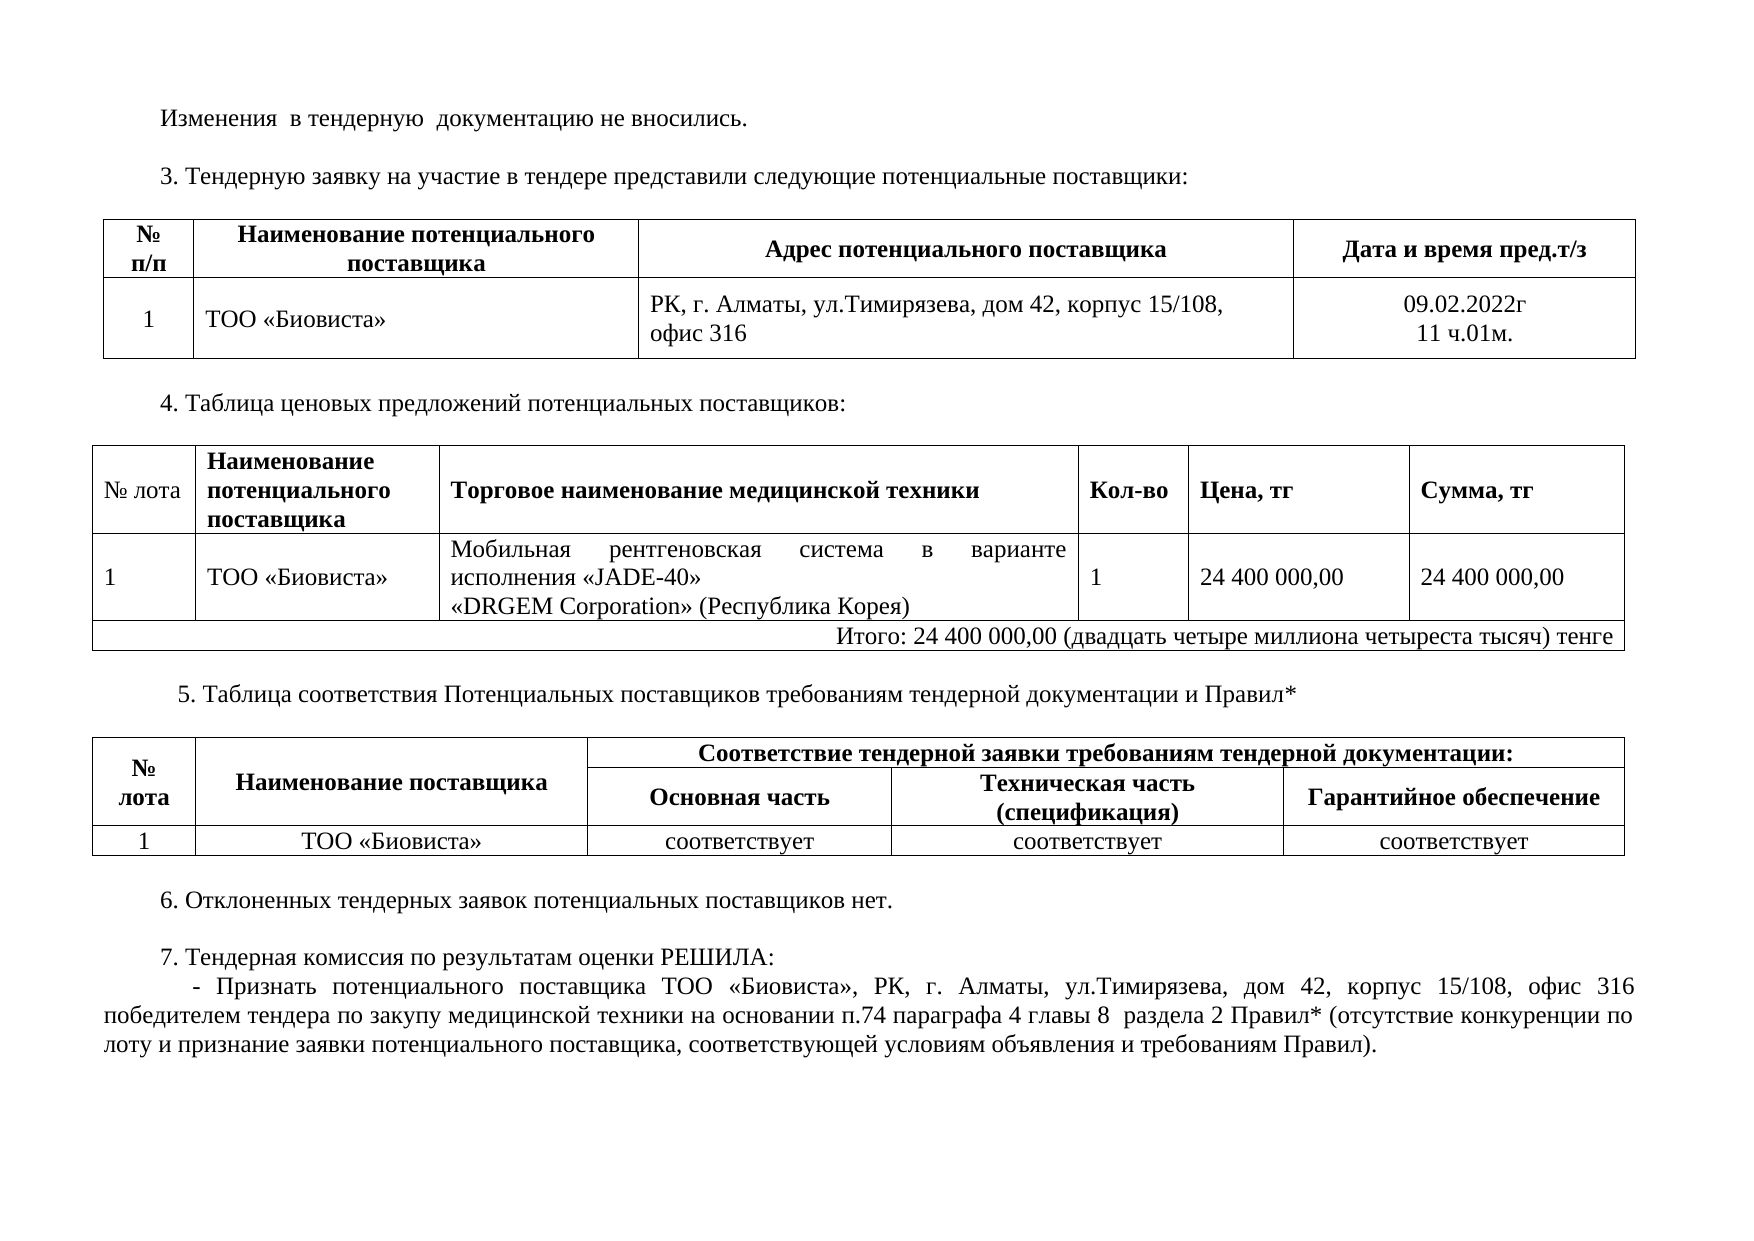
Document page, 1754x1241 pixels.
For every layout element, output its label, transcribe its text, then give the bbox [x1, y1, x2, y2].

table_cell Основная часть [588, 768, 891, 825]
table_cell 1 [104, 278, 193, 358]
table_header Сумма, тг [1410, 446, 1624, 533]
table_cell соответствует [1284, 826, 1624, 855]
table_cell 24 400 000,00 [1410, 534, 1624, 620]
text - Признать потенциального поставщика ТОО «Биовиста», РК, г. Алматы, ул.Тимирязева, дом 42, корпус 15/108, офис 316 победителем тендера по закупу медицинской техники на основании п.74 параграфа 4 главы 8 раздела 2 Правил* (отсутствие конкуренции по лоту и признание заявки потенциального поставщика, соответствующей условиям объявления и требованиям Правил). [103, 971, 1636, 1057]
table_header Торговое наименование медицинской техники [440, 446, 1078, 533]
text 6. Отклоненных тендерных заявок потенциальных поставщиков нет. [103, 885, 1636, 914]
table_header № лота [93, 738, 195, 825]
text 5. Таблица соответствия Потенциальных поставщиков требованиям тендерной документации и Правил* [103, 679, 1636, 708]
table_cell 24 400 000,00 [1189, 534, 1409, 620]
table_header Наименование поставщика [196, 738, 587, 825]
text 7. Тендерная комиссия по результатам оценки РЕШИЛА: [103, 942, 1636, 971]
table_cell 1 [1079, 534, 1188, 620]
table_cell Гарантийное обеспечение [1284, 768, 1624, 825]
table_cell соответствует [892, 826, 1283, 855]
table_header Цена, тг [1189, 446, 1409, 533]
table_header Кол-во [1079, 446, 1188, 533]
table_header № лота [93, 446, 195, 533]
table_cell Мобильная рентгеновская система в варианте исполнения «JADE-40» «DRGEM Corporation» (Республика Корея) [440, 534, 1078, 620]
text Изменения в тендерную документацию не вносились. [103, 103, 1636, 132]
table_cell ТОО «Биовиста» [194, 278, 638, 358]
table_cell ТОО «Биовиста» [196, 534, 439, 620]
text 3. Тендерную заявку на участие в тендере представили следующие потенциальные поставщики: [103, 161, 1636, 190]
table_header № п/п [104, 220, 193, 277]
table_cell Итого: 24 400 000,00 (двадцать четыре миллиона четыреста тысяч) тенге [93, 621, 1624, 650]
table_header Наименование потенциального поставщика [194, 220, 638, 277]
table_cell 1 [93, 826, 195, 855]
table_header Дата и время пред.т/з [1294, 220, 1635, 277]
table_header Адрес потенциального поставщика [639, 220, 1293, 277]
table_header Наименование потенциального поставщика [196, 446, 439, 533]
table_cell ТОО «Биовиста» [196, 826, 587, 855]
text 4. Таблица ценовых предложений потенциальных поставщиков: [103, 388, 1636, 417]
table_cell 09.02.2022г 11 ч.01м. [1294, 278, 1635, 358]
table_cell РК, г. Алматы, ул.Тимирязева, дом 42, корпус 15/108, офис 316 [639, 278, 1293, 358]
table_cell соответствует [588, 826, 891, 855]
table_cell 1 [93, 534, 195, 620]
table_header Соответствие тендерной заявки требованиям тендерной документации: [588, 738, 1624, 767]
table_cell Техническая часть (спецификация) [892, 768, 1283, 825]
